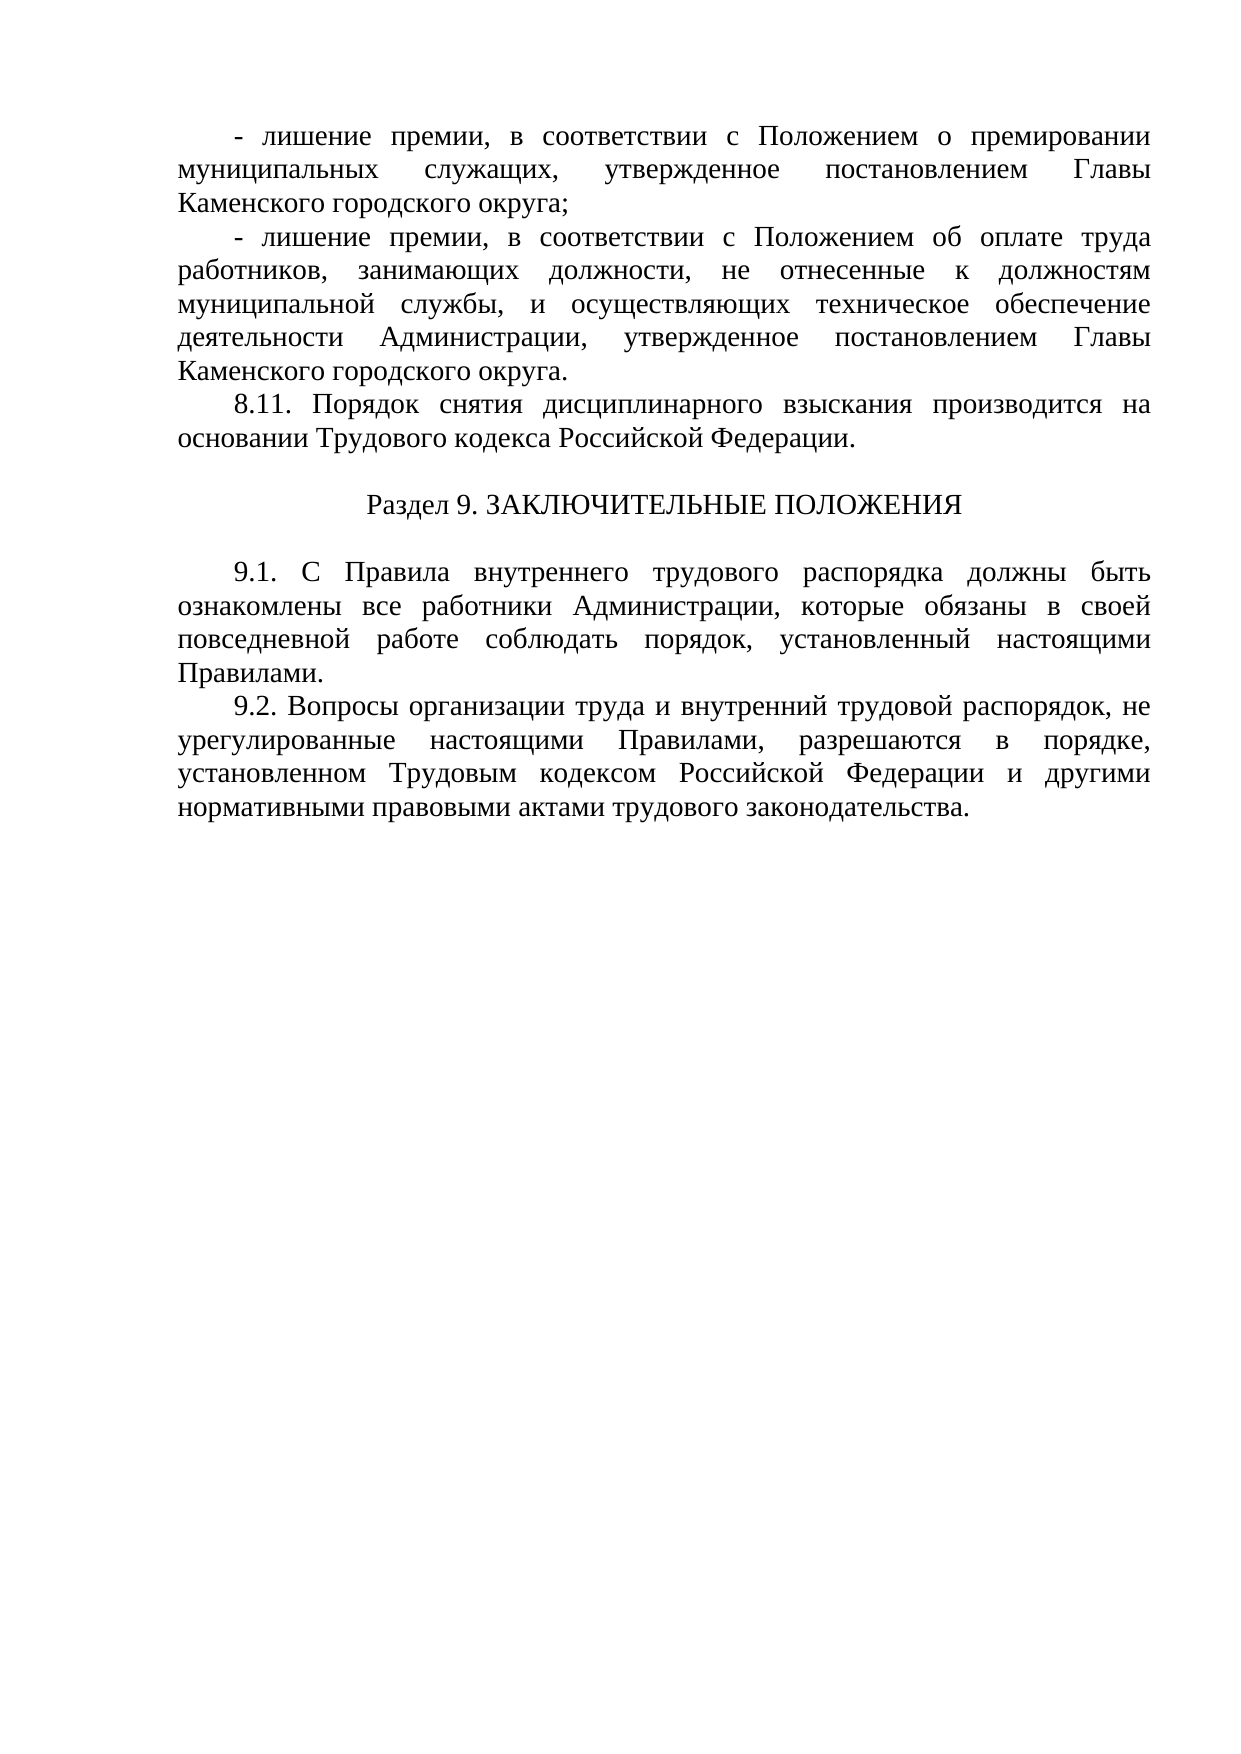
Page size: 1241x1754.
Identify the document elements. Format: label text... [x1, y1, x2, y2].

text - лишение премии, в соответствии с Положением об оплате труда работников, занимающих должности, не отнесенные к должностям муниципальной службы, и осуществляющих техническое обеспечение деятельности Администрации, утвержденное постановлением Главы Каменского городского округа. [177, 219, 1152, 386]
text 9.1. С Правила внутреннего трудового распорядка должны быть ознакомлены все работники Администрации, которые обязаны в своей повседневной работе соблюдать порядок, установленный настоящими Правилами. [177, 554, 1152, 688]
text 8.11. Порядок снятия дисциплинарного взыскания производится на основании Трудового кодекса Российской Федерации. [177, 386, 1152, 453]
text Раздел 9. ЗАКЛЮЧИТЕЛЬНЫЕ ПОЛОЖЕНИЯ [177, 487, 1152, 521]
text - лишение премии, в соответствии с Положением о премировании муниципальных служащих, утвержденное постановлением Главы Каменского городского округа; [177, 118, 1152, 219]
text 9.2. Вопросы организации труда и внутренний трудовой распорядок, не урегулированные настоящими Правилами, разрешаются в порядке, установленном Трудовым кодексом Российской Федерации и другими нормативными правовыми актами трудового законодательства. [177, 688, 1152, 822]
